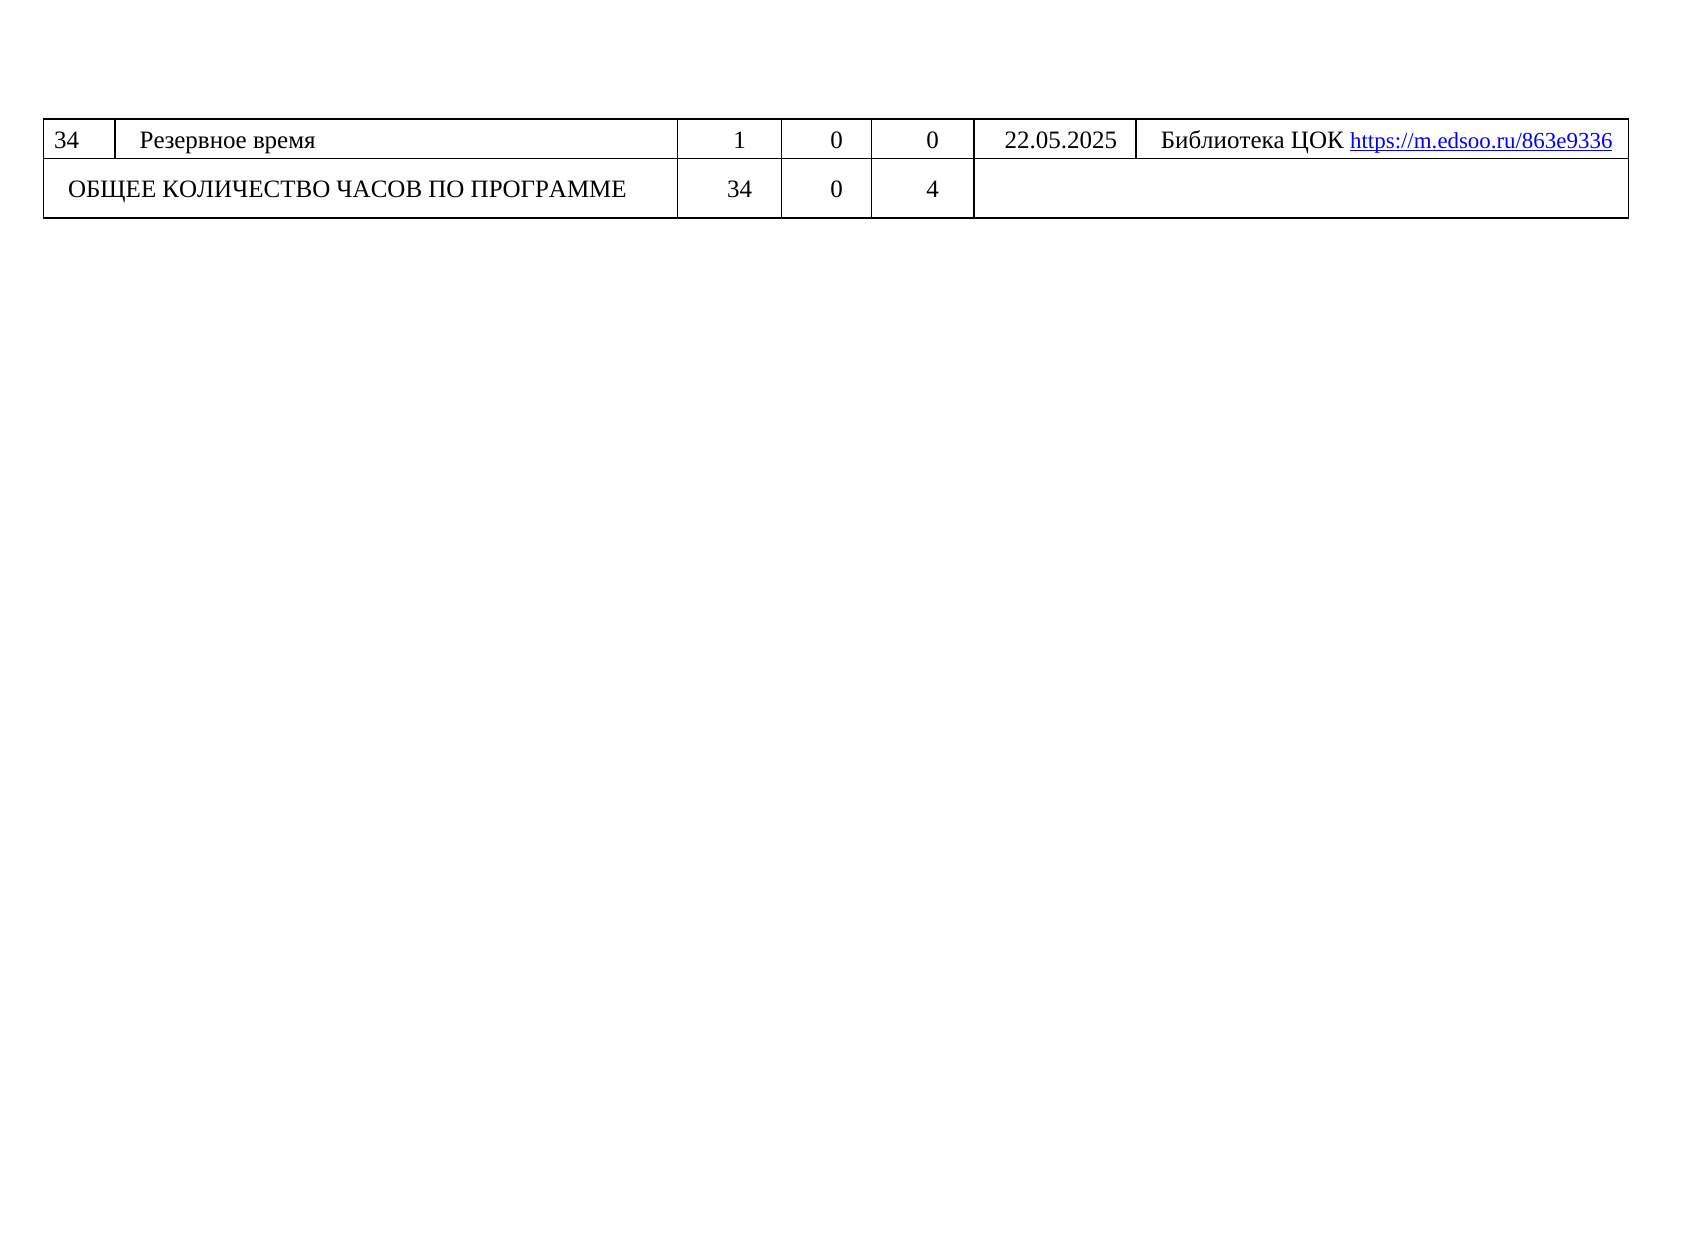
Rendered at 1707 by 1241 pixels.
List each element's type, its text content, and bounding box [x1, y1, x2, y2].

table_cell 1 [678, 120, 781, 157]
table_cell 0 [782, 120, 871, 157]
table_cell 34 [678, 159, 781, 217]
table_cell 34 [44, 120, 114, 157]
table_cell 0 [782, 159, 871, 217]
table_cell Библиотека ЦОК https://m.edsoo.ru/863e9336 [1137, 120, 1628, 157]
table_cell 22.05.2025 [975, 120, 1135, 157]
table_cell 4 [872, 159, 973, 217]
table_cell 0 [872, 120, 973, 157]
table_cell ОБЩЕЕ КОЛИЧЕСТВО ЧАСОВ ПО ПРОГРАММЕ [44, 159, 677, 217]
table_cell Резервное время [116, 120, 677, 157]
table_cell [975, 159, 1628, 217]
